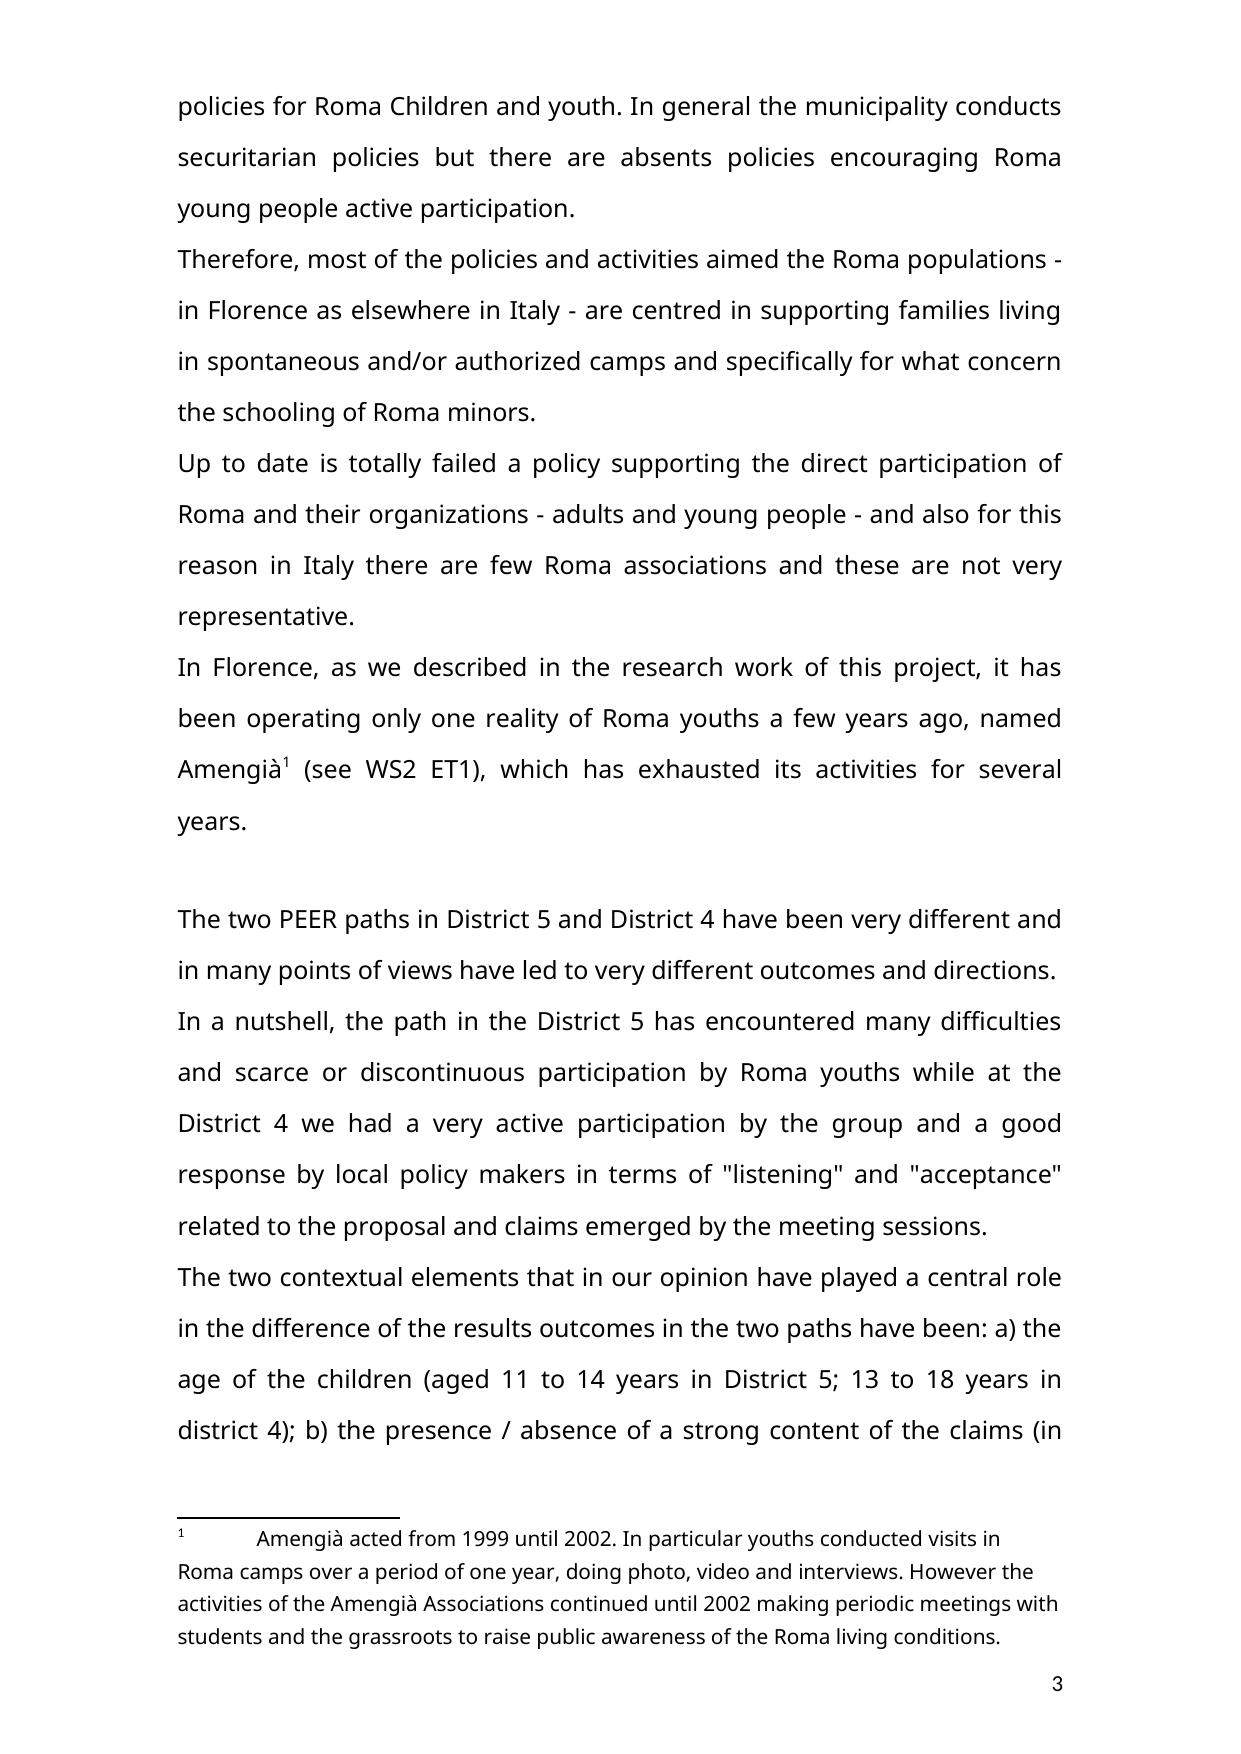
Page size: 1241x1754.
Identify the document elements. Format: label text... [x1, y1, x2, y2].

text Up to date is totally failed a policy supporting the direct participation of Roma and their organizations - adults and young people - and also for this reason in Italy there are few Roma associations and these are not very representative. [177, 446, 1063, 633]
text In Florence, as we described in the research work of this project, it has been operating only one reality of Roma youths a few years ago, named Amengià (see WS2 ET1), which has exhausted its activities for several years. [177, 650, 1063, 837]
text The two PEER paths in District 5 and District 4 have been very different and in many points of views have led to very different outcomes and directions. [177, 902, 1063, 987]
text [177, 89, 1063, 225]
text In a nutshell, the path in the District 5 has encountered many difficulties and scarce or discontinuous participation by Roma youths while at the District 4 we had a very active participation by the group and a good response by local policy makers in terms of "listening" and "acceptance" related to the proposal and claims emerged by the meeting sessions. [177, 1004, 1063, 1242]
text Therefore, most of the policies and activities aimed the Roma populations - in Florence as elsewhere in Italy - are centred in supporting families living in spontaneous and/or authorized camps and specifically for what concern the schooling of Roma minors. [177, 242, 1063, 429]
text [177, 1259, 1063, 1446]
